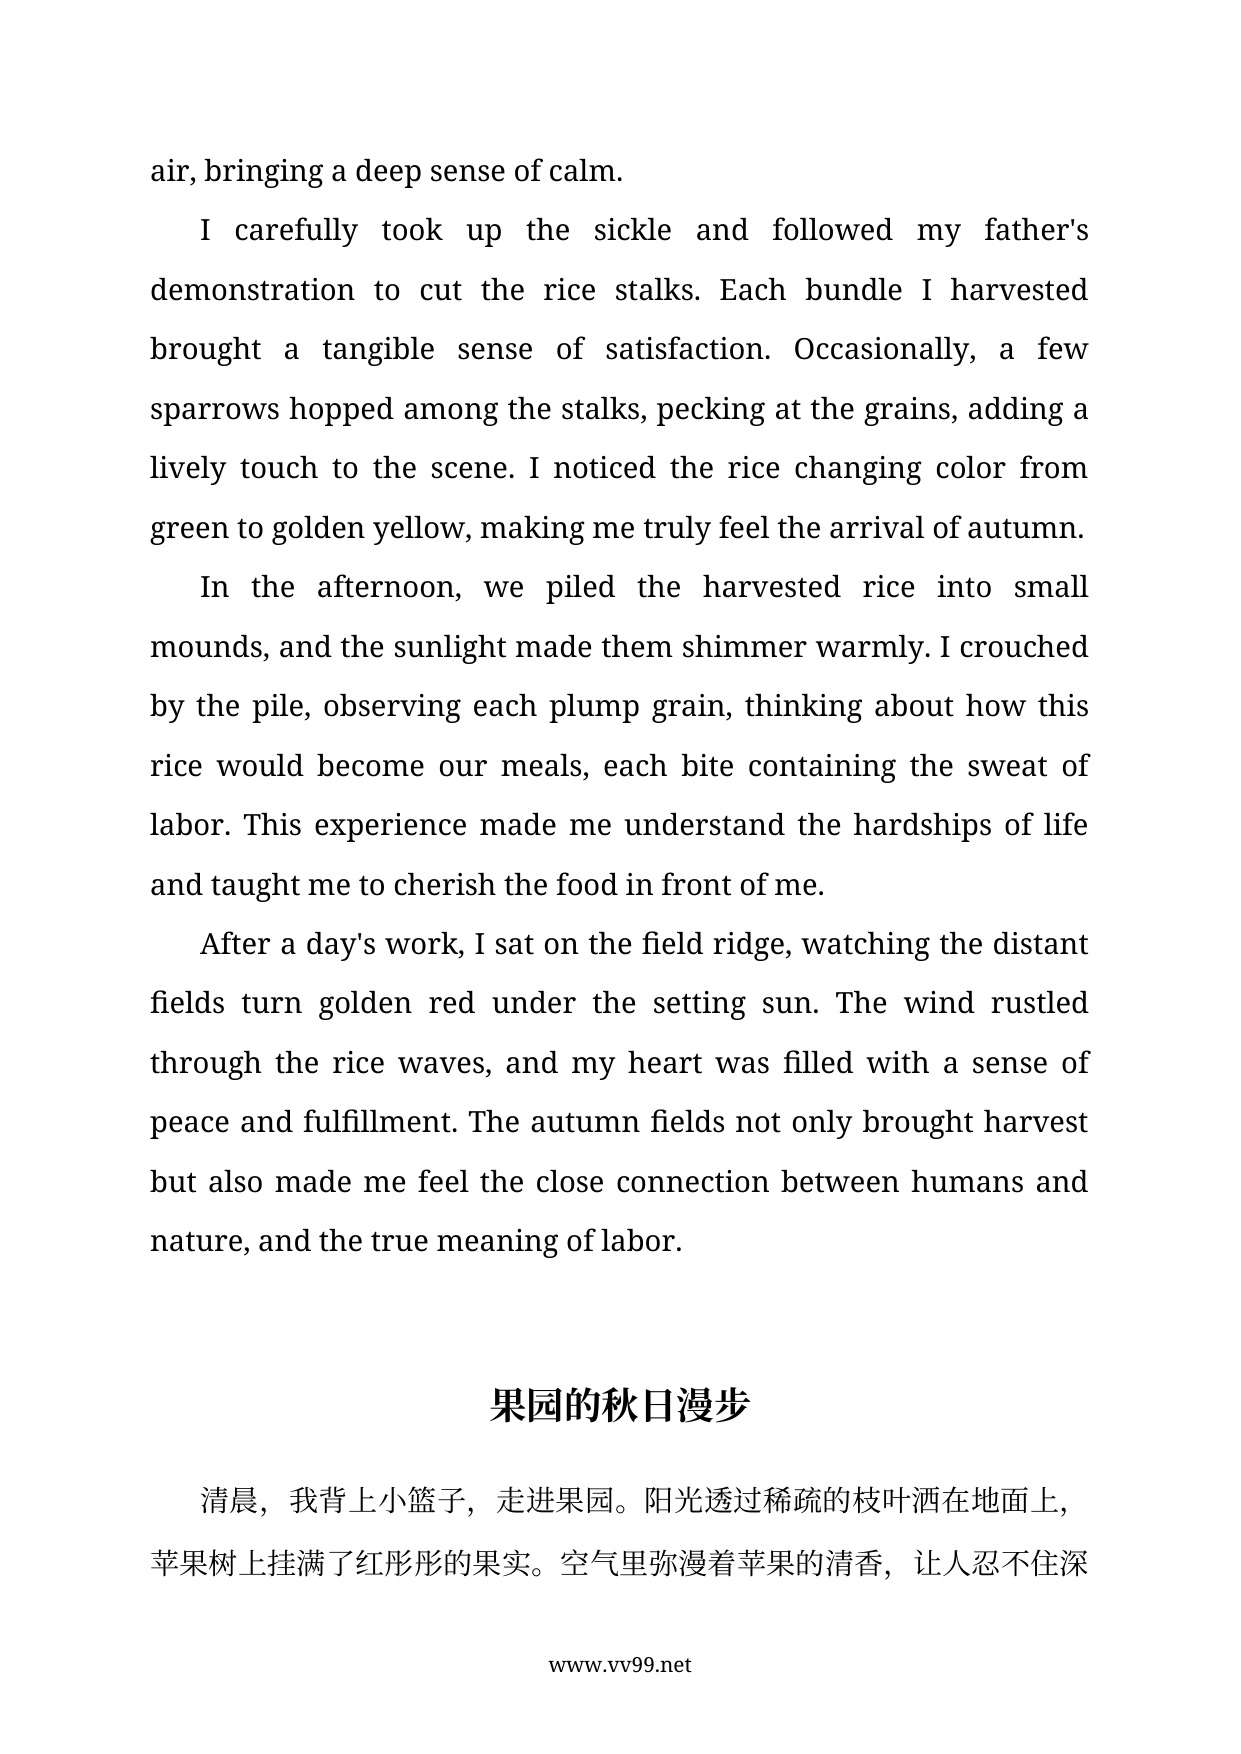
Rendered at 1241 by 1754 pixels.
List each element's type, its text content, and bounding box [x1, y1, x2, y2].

text In the afternoon, we piled the harvested rice into small mounds, and the sunlight made them shimmer warmly. I crouched by the pile, observing each plump grain, thinking about how this rice would become our meals, each bite containing the sweat of labor. This experience made me understand the hardships of life and taught me to cherish the food in front of me. [150, 566, 1090, 903]
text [150, 150, 1090, 190]
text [150, 1478, 1090, 1582]
text After a day's work, I sat on the field ridge, watching the distant fields turn golden red under the setting sun. The wind rustled through the rice waves, and my heart was filled with a sense of peace and fulfillment. The autumn fields not only brought harvest but also made me feel the close connection between humans and nature, and the true meaning of labor. [150, 923, 1090, 1260]
subtitle 果园的秋日漫步 [150, 1376, 1090, 1430]
text I carefully took up the sickle and followed my father's demonstration to cut the rice stalks. Each bundle I harvested brought a tangible sense of satisfaction. Occasionally, a few sparrows hopped among the stalks, pecking at the grains, adding a lively touch to the scene. I noticed the rice changing color from green to golden yellow, making me truly feel the arrival of autumn. [150, 209, 1090, 547]
